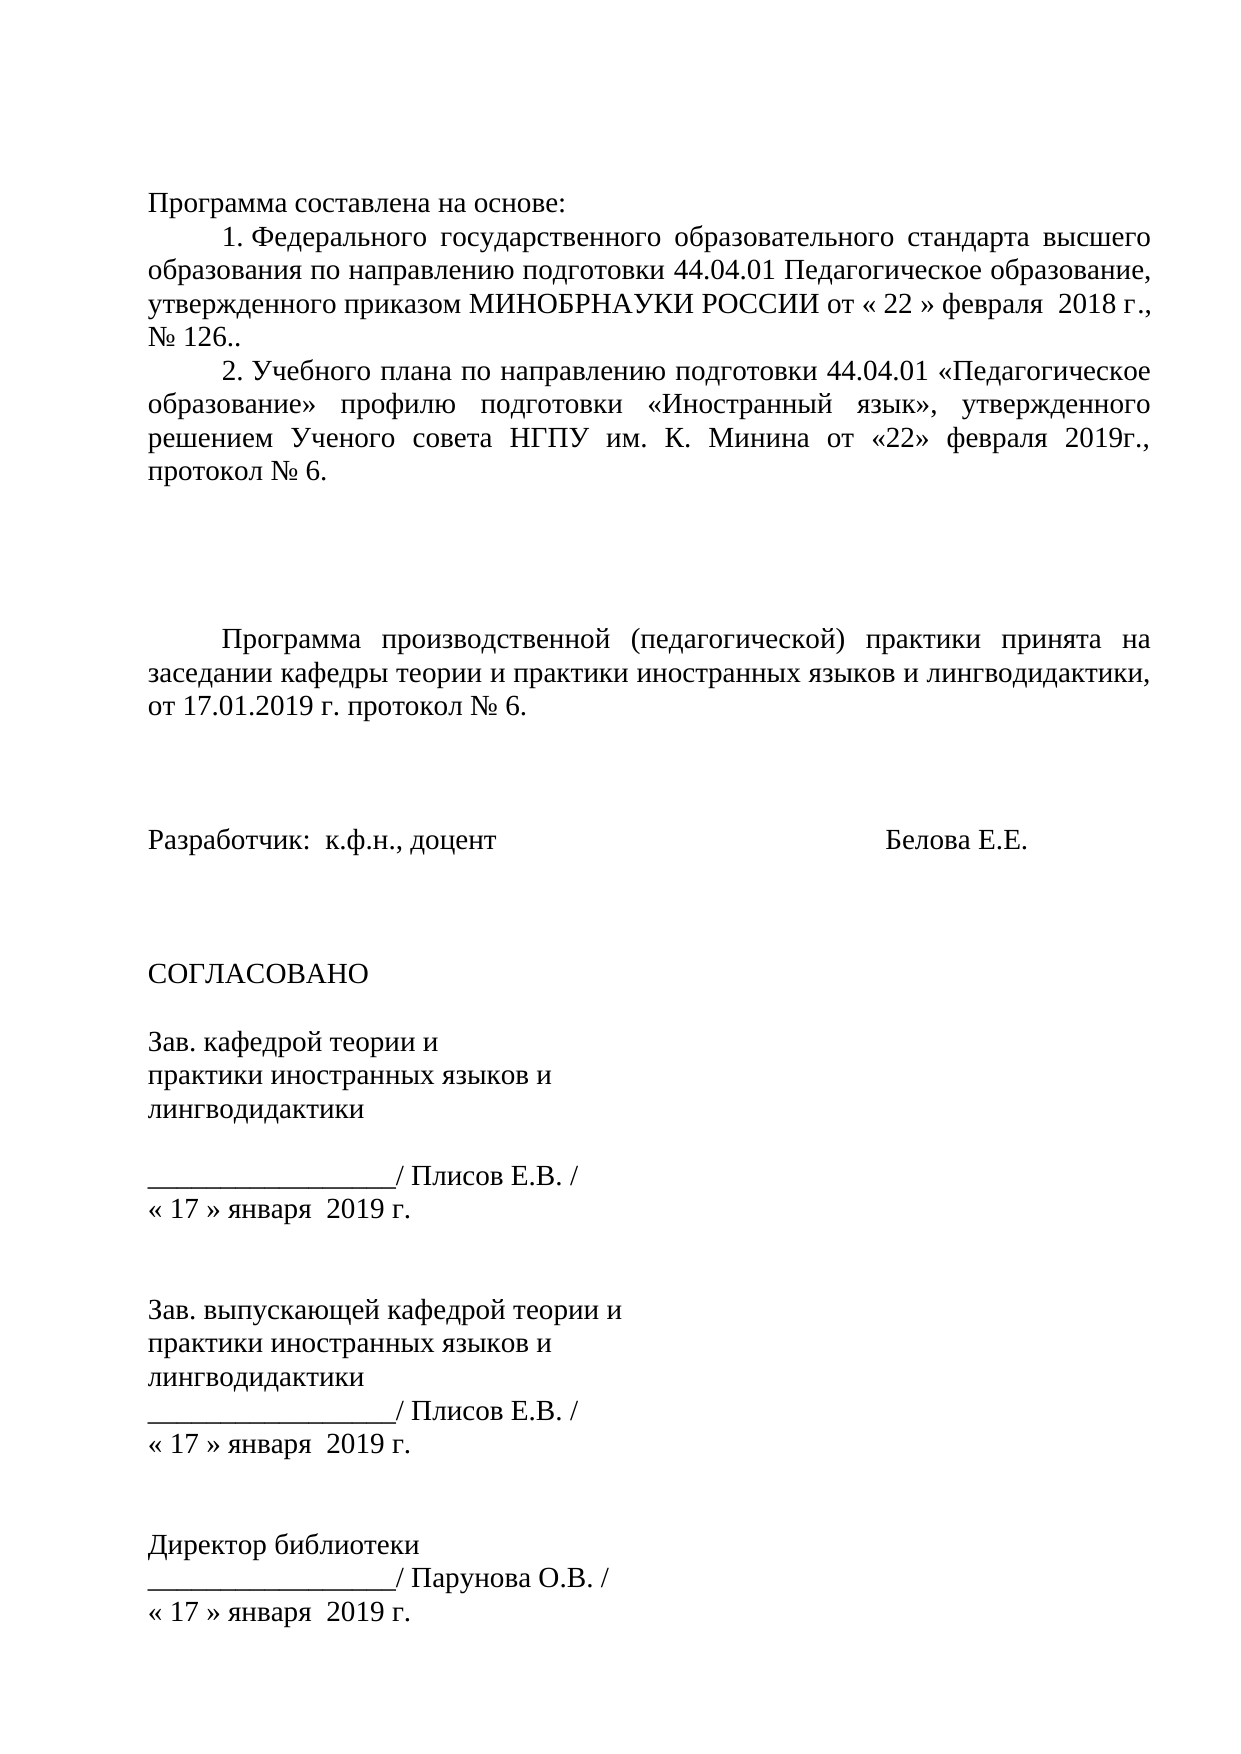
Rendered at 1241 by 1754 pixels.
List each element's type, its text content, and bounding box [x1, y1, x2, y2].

list Федерального государственного образовательного стандарта высшего образования по направлению подготовки 44.04.01 Педагогическое образование, утвержденного приказом МИНОБРНАУКИ РОССИИ от « 22 » февраля 2018 г., № 126.. [148, 219, 1152, 353]
text Зав. кафедрой теории и [148, 1024, 1152, 1057]
text практики иностранных языков и [148, 1057, 1152, 1091]
text _________________/ Плисов Е.В. / [148, 1393, 1152, 1426]
list Учебного плана по направлению подготовки 44.04.01 «Педагогическое образование» профилю подготовки «Иностранный язык», утвержденного решением Ученого совета НГПУ им. К. Минина от «22» февраля 2019г., протокол № 6. [148, 353, 1152, 487]
text « 17 » января 2019 г. [148, 1191, 1152, 1225]
text « 17 » января 2019 г. [148, 1426, 1152, 1460]
text Директор библиотеки [148, 1527, 1152, 1560]
text « 17 » января 2019 г. [148, 1594, 1152, 1627]
text лингводидактики [148, 1091, 1152, 1124]
text практики иностранных языков и [148, 1326, 1152, 1359]
text СОГЛАСОВАНО [148, 957, 1152, 990]
text лингводидактики [148, 1359, 1152, 1393]
text Программа составлена на основе: [148, 185, 1152, 219]
text _________________/ Плисов Е.В. / [148, 1158, 1152, 1191]
text Зав. выпускающей кафедрой теории и [148, 1292, 1152, 1326]
text _________________/ Парунова О.В. / [148, 1560, 1152, 1594]
text Разработчик: к.ф.н., доцент Белова Е.Е. [148, 822, 1152, 856]
text Программа производственной (педагогической) практики принята на заседании кафедры теории и практики иностранных языков и лингводидактики, от 17.01.2019 г. протокол № 6. [148, 621, 1152, 722]
